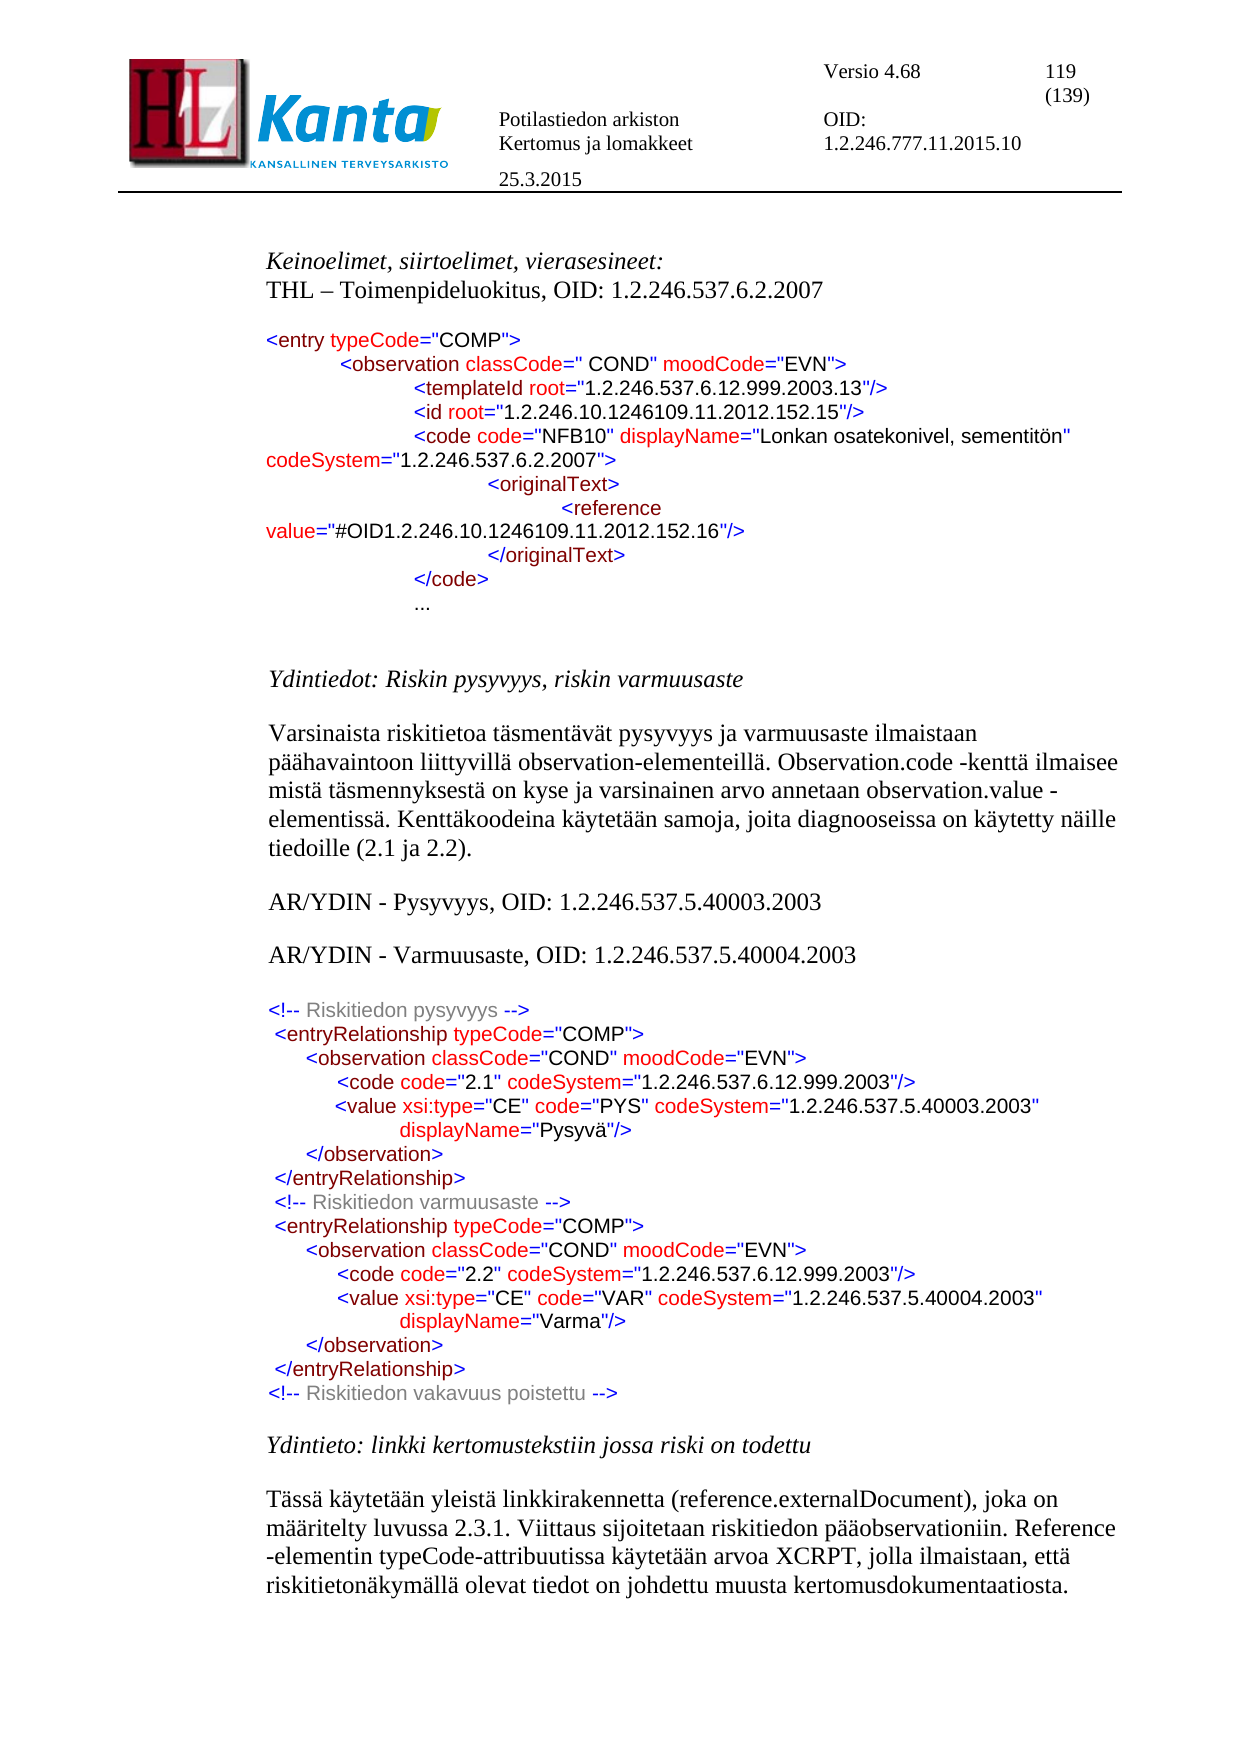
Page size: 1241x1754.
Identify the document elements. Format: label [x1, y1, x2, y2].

picture [274, 95, 288, 112]
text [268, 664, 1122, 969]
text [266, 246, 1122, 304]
picture [129, 59, 448, 168]
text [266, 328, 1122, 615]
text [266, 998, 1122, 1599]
